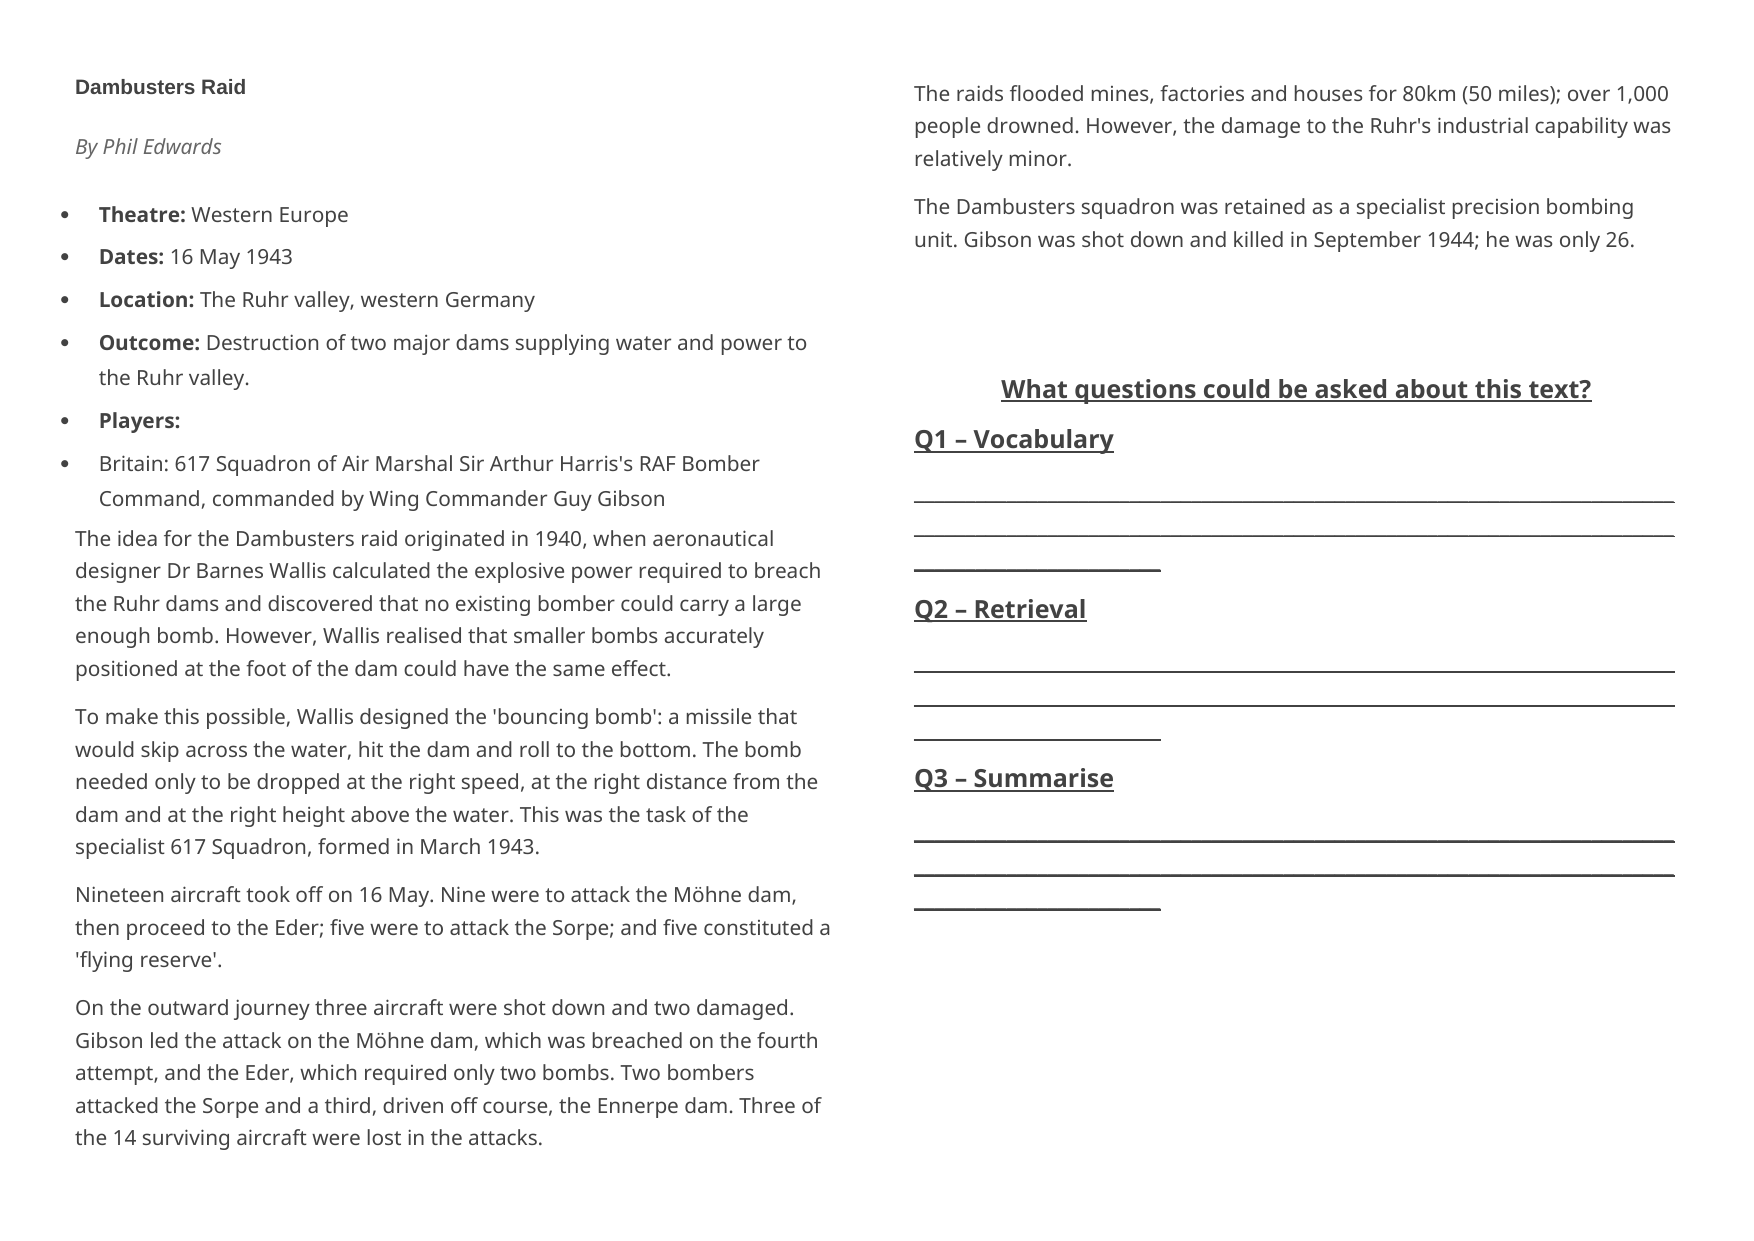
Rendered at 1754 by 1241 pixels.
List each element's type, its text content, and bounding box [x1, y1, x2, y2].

text What questions could be asked about this text? [914, 371, 1679, 405]
list Dates: 16 May 1943 [61, 236, 840, 271]
list Britain: 617 Squadron of Air Marshal Sir Arthur Harris's RAF Bomber Command, commanded by Wing Commander Guy Gibson [61, 442, 840, 512]
list Theatre: Western Europe [61, 193, 840, 228]
list Outcome: Destruction of two major dams supplying water and power to the Ruhr valley. [61, 322, 840, 392]
text Nineteen aircraft took off on 16 May. Nine were to attack the Möhne dam, then proceed to the Eder; five were to attack the Sorpe; and five constituted a 'flying reserve'. [75, 876, 840, 974]
text Q1 – Vocabulary [914, 422, 1679, 456]
text The Dambusters squadron was retained as a specialist precision bombing unit. Gibson was shot down and killed in September 1944; he was only 26. [914, 188, 1679, 253]
list Location: The Ruhr valley, western Germany [61, 279, 840, 314]
text Dambusters Raid [75, 75, 840, 99]
text To make this possible, Wallis designed the 'bouncing bomb': a missile that would skip across the water, hit the dam and roll to the bottom. The bomb needed only to be dropped at the right speed, at the right distance from the dam and at the right height above the water. This was the task of the specialist 617 Squadron, formed in March 1943. [75, 698, 840, 861]
text ____________________________________________________________________________________________________________________________________________________________________________ [914, 473, 1679, 575]
text ____________________________________________________________________________________________________________________________________________________________________________ [914, 812, 1679, 914]
text The idea for the Dambusters raid originated in 1940, when aeronautical designer Dr Barnes Wallis calculated the explosive power required to breach the Ruhr dams and discovered that no existing bomber could carry a large enough bomb. However, Wallis realised that smaller bombs accurately positioned at the foot of the dam could have the same effect. [75, 520, 840, 682]
text On the outward journey three aircraft were shot down and two damaged. Gibson led the attack on the Möhne dam, which was breached on the fourth attempt, and the Eder, which required only two bombs. Two bombers attacked the Sorpe and a third, driven off course, the Ennerpe dam. Three of the 14 surviving aircraft were lost in the attacks. [75, 989, 840, 1152]
list Players: [61, 399, 840, 434]
text ____________________________________________________________________________________________________________________________________________________________________________ [914, 642, 1679, 744]
text By Phil Edwards [75, 128, 840, 193]
text Q3 – Summarise [914, 761, 1679, 795]
text Q2 – Retrieval [914, 592, 1679, 626]
text The raids flooded mines, factories and houses for 80km (50 miles); over 1,000 people drowned. However, the damage to the Ruhr's industrial capability was relatively minor. [914, 75, 1679, 172]
